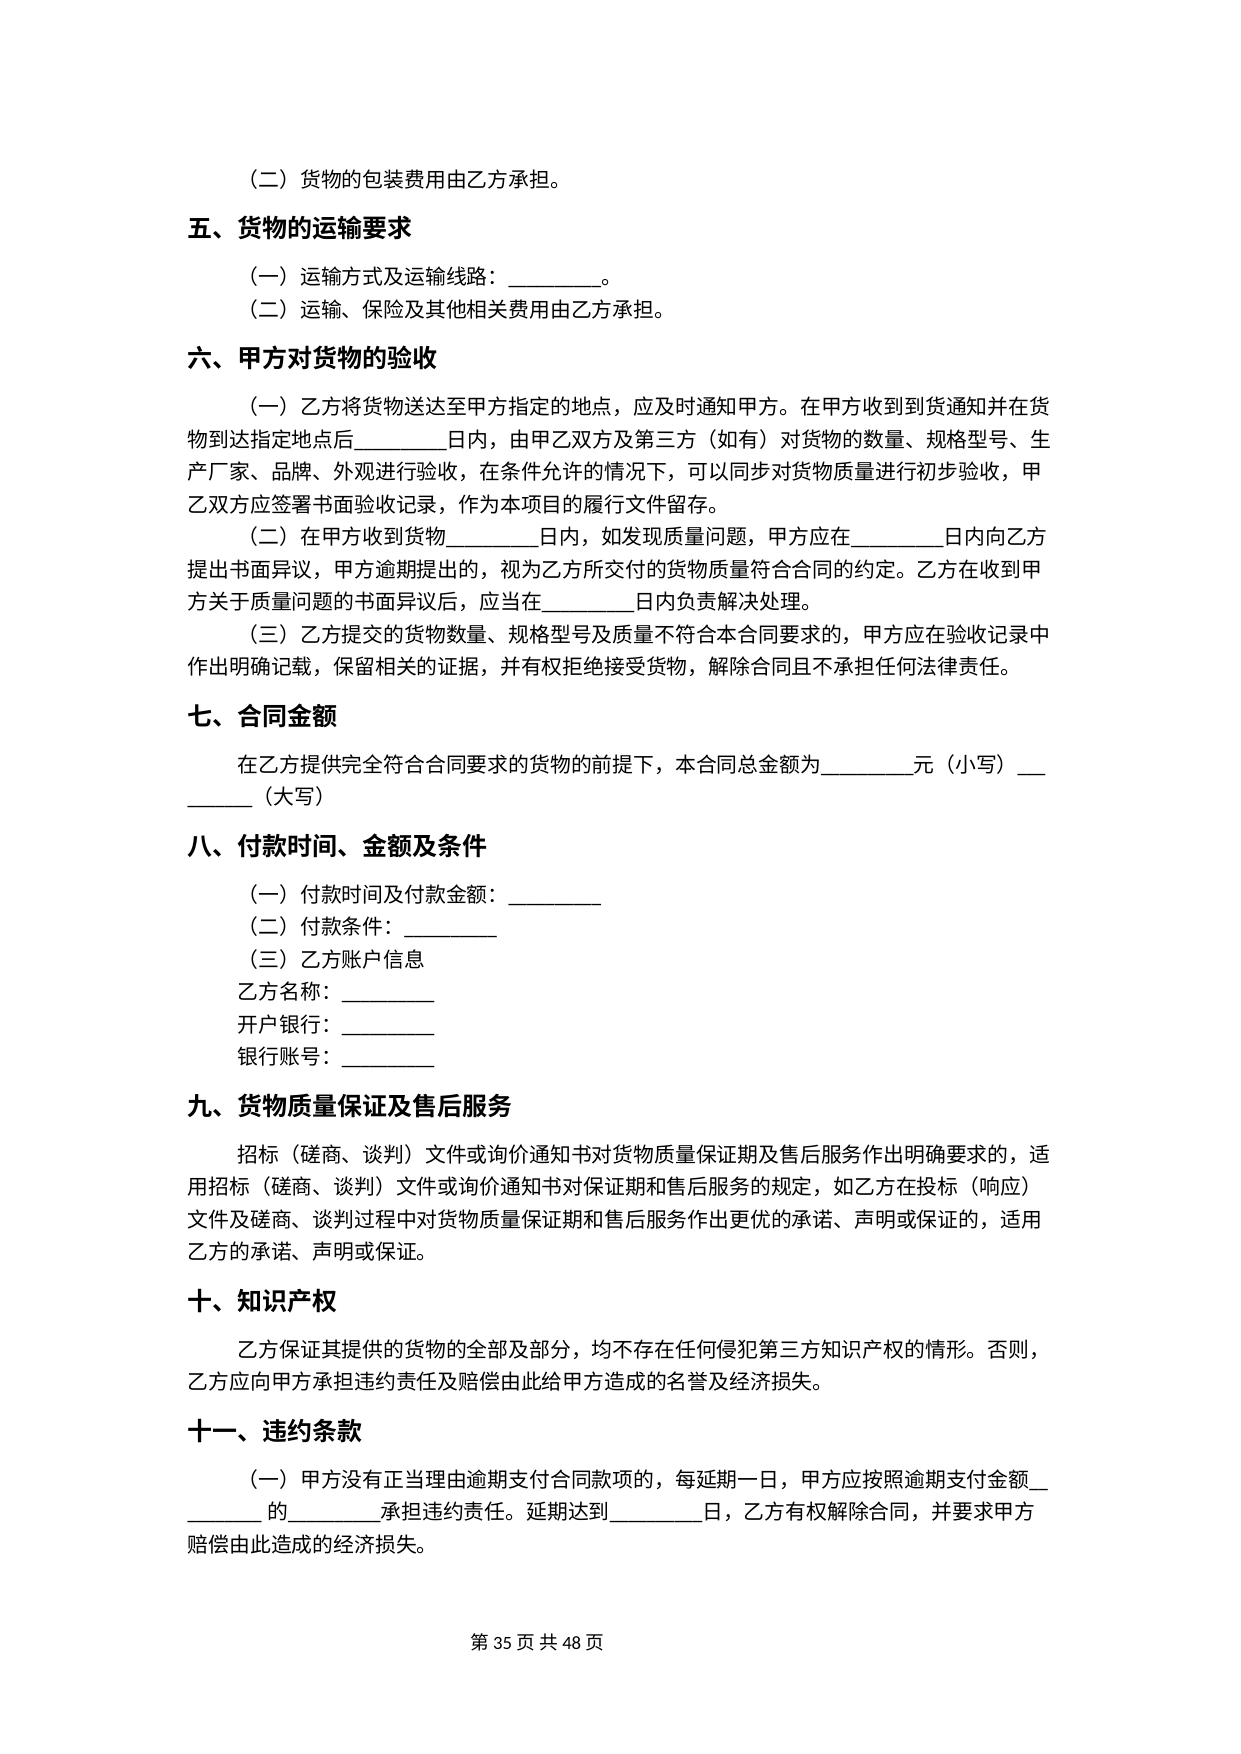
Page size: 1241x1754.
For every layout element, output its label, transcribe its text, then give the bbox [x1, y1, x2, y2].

text 八、付款时间、金额及条件 [187, 812, 1053, 877]
text （一）甲方没有正当理由逾期支付合同款项的，每延期一日，甲方应按照逾期支付金额__________ 的__________承担违约责任。延期达到__________日，乙方有权解除合同，并要求甲方赔偿由此造成的经济损失。 [187, 1462, 1053, 1559]
text 七、合同金额 [187, 682, 1053, 747]
text （一）运输方式及运输线路：__________。 [187, 259, 1053, 292]
text （三）乙方提交的货物数量、规格型号及质量不符合本合同要求的，甲方应在验收记录中作出明确记载，保留相关的证据，并有权拒绝接受货物，解除合同且不承担任何法律责任。 [187, 617, 1053, 682]
text （一）乙方将货物送达至甲方指定的地点，应及时通知甲方。在甲方收到到货通知并在货物到达指定地点后__________日内，由甲乙双方及第三方（如有）对货物的数量、规格型号、生产厂家、品牌、外观进行验收，在条件允许的情况下，可以同步对货物质量进行初步验收，甲乙双方应签署书面验收记录，作为本项目的履行文件留存。 [187, 389, 1053, 519]
text 在乙方提供完全符合合同要求的货物的前提下，本合同总金额为__________元（小写）__________（大写） [187, 747, 1053, 812]
text 九、货物质量保证及售后服务 [187, 1072, 1053, 1137]
text （二）付款条件：__________ [187, 909, 1053, 942]
text 十一、违约条款 [187, 1397, 1053, 1462]
text 乙方保证其提供的货物的全部及部分，均不存在任何侵犯第三方知识产权的情形。否则，乙方应向甲方承担违约责任及赔偿由此给甲方造成的名誉及经济损失。 [187, 1332, 1053, 1397]
text 六、甲方对货物的验收 [187, 324, 1053, 389]
text 十、知识产权 [187, 1267, 1053, 1332]
text （二）运输、保险及其他相关费用由乙方承担。 [187, 292, 1053, 324]
text 开户银行：__________ [187, 1007, 1053, 1039]
text 乙方名称：__________ [187, 974, 1053, 1007]
text 银行账号：__________ [187, 1039, 1053, 1072]
text （一）付款时间及付款金额：__________ [187, 877, 1053, 909]
text （二）货物的包装费用由乙方承担。 [187, 162, 1053, 194]
text 五、货物的运输要求 [187, 194, 1053, 259]
text 招标（磋商、谈判）文件或询价通知书对货物质量保证期及售后服务作出明确要求的，适用招标（磋商、谈判）文件或询价通知书对保证期和售后服务的规定，如乙方在投标（响应）文件及磋商、谈判过程中对货物质量保证期和售后服务作出更优的承诺、声明或保证的，适用乙方的承诺、声明或保证。 [187, 1137, 1053, 1267]
text （二）在甲方收到货物__________日内，如发现质量问题，甲方应在__________日内向乙方提出书面异议，甲方逾期提出的，视为乙方所交付的货物质量符合合同的约定。乙方在收到甲方关于质量问题的书面异议后，应当在__________日内负责解决处理。 [187, 519, 1053, 617]
text （三）乙方账户信息 [187, 942, 1053, 974]
